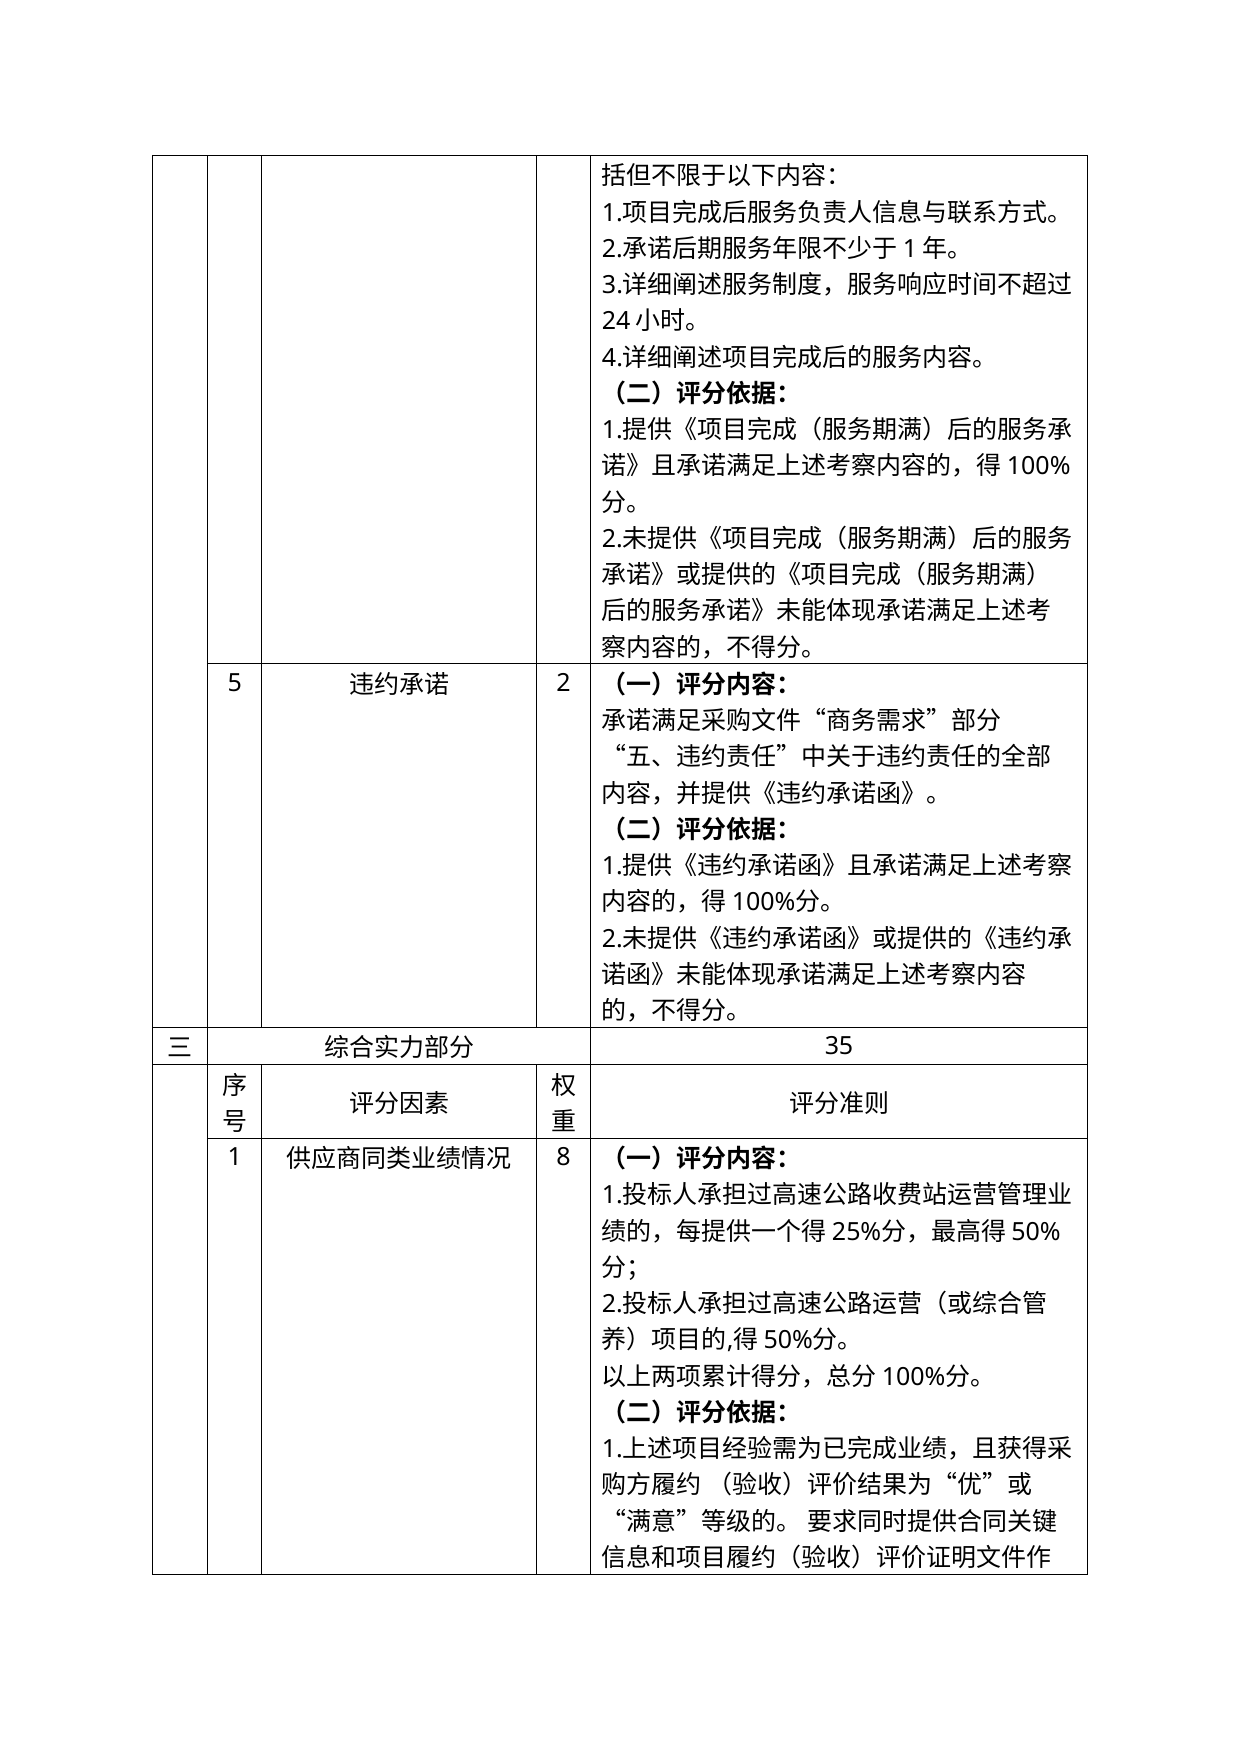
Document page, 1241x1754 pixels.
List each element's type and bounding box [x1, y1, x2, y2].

table_cell [148, 150, 1093, 1579]
